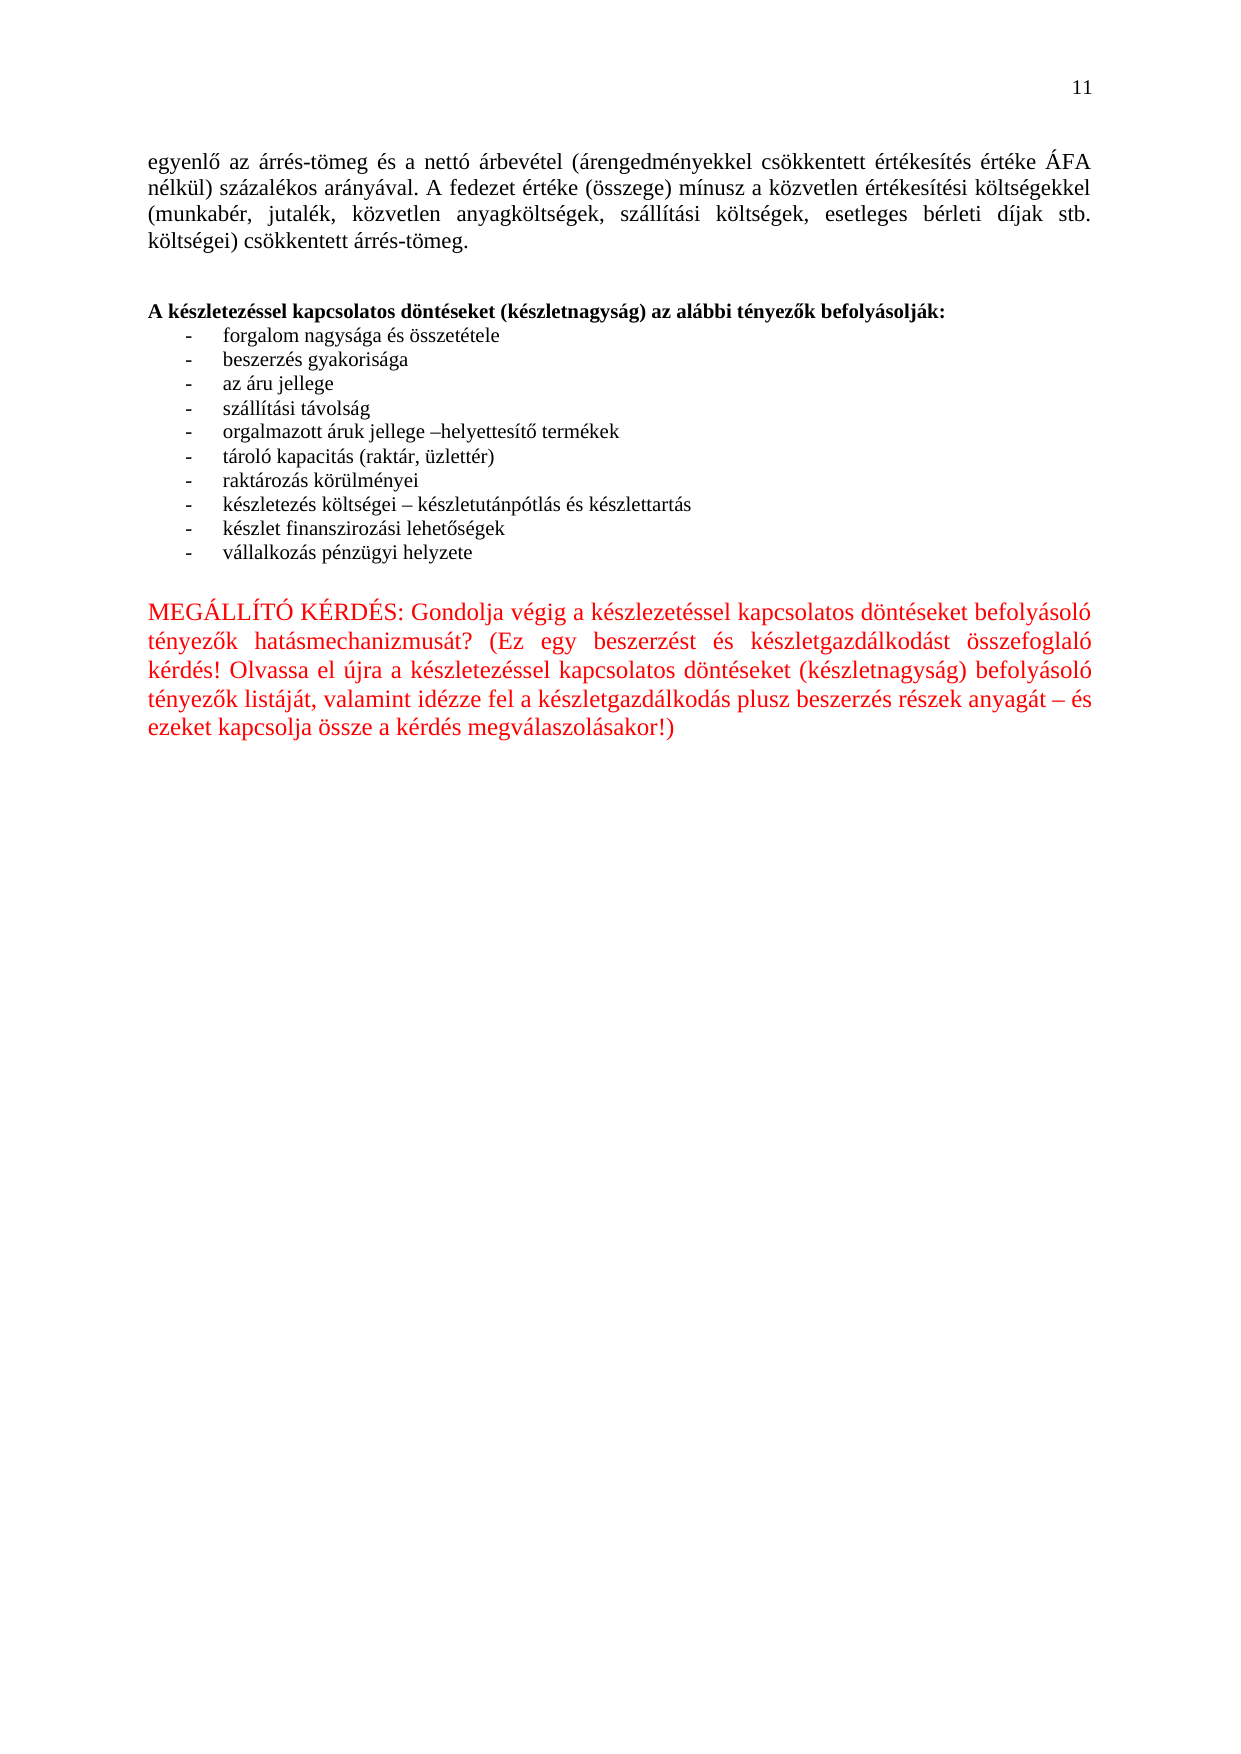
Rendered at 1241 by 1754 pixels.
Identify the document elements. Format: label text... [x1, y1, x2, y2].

list az áru jellege [185, 371, 1092, 395]
list szállítási távolság [185, 395, 1092, 419]
list vállalkozás pénzügyi helyzete [185, 540, 1092, 564]
text A készletezéssel kapcsolatos döntéseket (készletnagyság) az alábbi tényezők befolyásolják: [148, 299, 1092, 323]
list beszerzés gyakorisága [185, 347, 1092, 371]
list készlet finanszirozási lehetőségek [185, 516, 1092, 540]
list készletezés költségei – készletutánpótlás és készlettartás [185, 492, 1092, 516]
list orgalmazott áruk jellege –helyettesítő termékek [185, 419, 1092, 443]
list tároló kapacitás (raktár, üzlettér) [185, 443, 1092, 468]
list forgalom nagysága és összetétele [185, 323, 1092, 347]
list raktározás körülményei [185, 468, 1092, 492]
text MEGÁLLÍTÓ KÉRDÉS: Gondolja végig a készlezetéssel kapcsolatos döntéseket befolyásoló tényezők hatásmechanizmusát? (Ez egy beszerzést és készletgazdálkodást összefoglaló kérdés! Olvassa el újra a készletezéssel kapcsolatos döntéseket (készletnagyság) befolyásoló tényezők listáját, valamint idézze fel a készletgazdálkodás plusz beszerzés részek anyagát – és ezeket kapcsolja össze a kérdés megválaszolásakor!) [148, 597, 1092, 741]
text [148, 148, 1092, 253]
